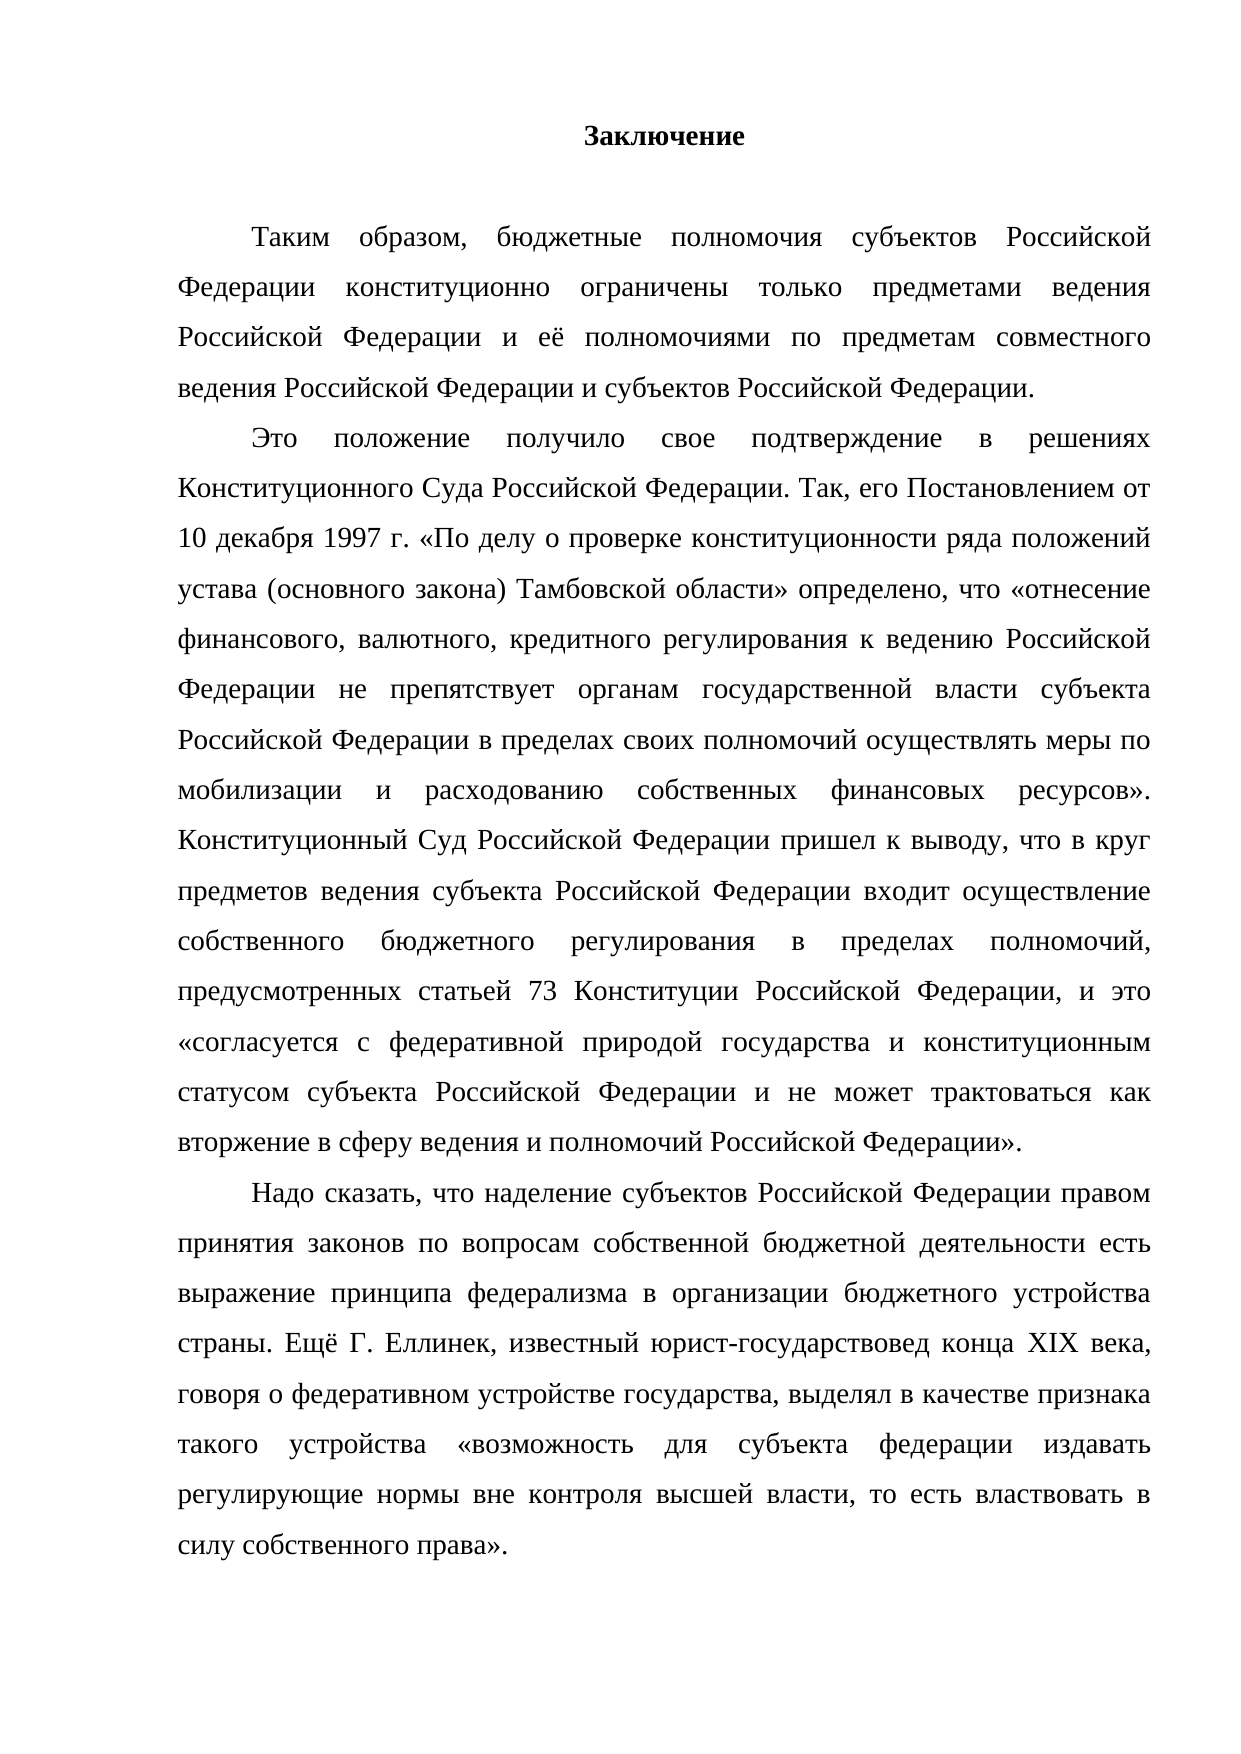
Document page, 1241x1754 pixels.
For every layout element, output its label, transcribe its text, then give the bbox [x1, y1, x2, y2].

text Таким образом, бюджетные полномочия субъектов Российской Федерации конституционно ограничены только предметами ведения Российской Федерации и её полномочиями по предметам совместного ведения Российской Федерации и субъектов Российской Федерации. [177, 219, 1152, 403]
text Надо сказать, что наделение субъектов Российской Федерации правом принятия законов по вопросам собственной бюджетной деятельности есть выражение принципа федерализма в организации бюджетного устройства страны. Ещё Г. Еллинек, известный юрист-государствовед конца XIX века, говоря о федеративном устройстве государства, выделял в качестве признака такого устройства «возможность для субъекта федерации издавать регулирующие нормы вне контроля высшей власти, то есть властвовать в силу собственного права». [177, 1175, 1152, 1560]
text Заключение [177, 118, 1152, 152]
text Это положение получило свое подтверждение в решениях Конституционного Суда Российской Федерации. Так, его Постановлением от 10 декабря 1997 г. «По делу о проверке конституционности ряда положений устава (основного закона) Тамбовской области» определено, что «отнесение финансового, валютного, кредитного регулирования к ведению Российской Федерации не препятствует органам государственной власти субъекта Российской Федерации в пределах своих полномочий осуществлять меры по мобилизации и расходованию собственных финансовых ресурсов». Конституционный Суд Российской Федерации пришел к выводу, что в круг предметов ведения субъекта Российской Федерации входит осуществление собственного бюджетного регулирования в пределах полномочий, предусмотренных статьей 73 Конституции Российской Федерации, и это «согласуется с федеративной природой государства и конституционным статусом субъекта Российской Федерации и не может трактоваться как вторжение в сферу ведения и полномочий Российской Федерации». [177, 420, 1152, 1158]
